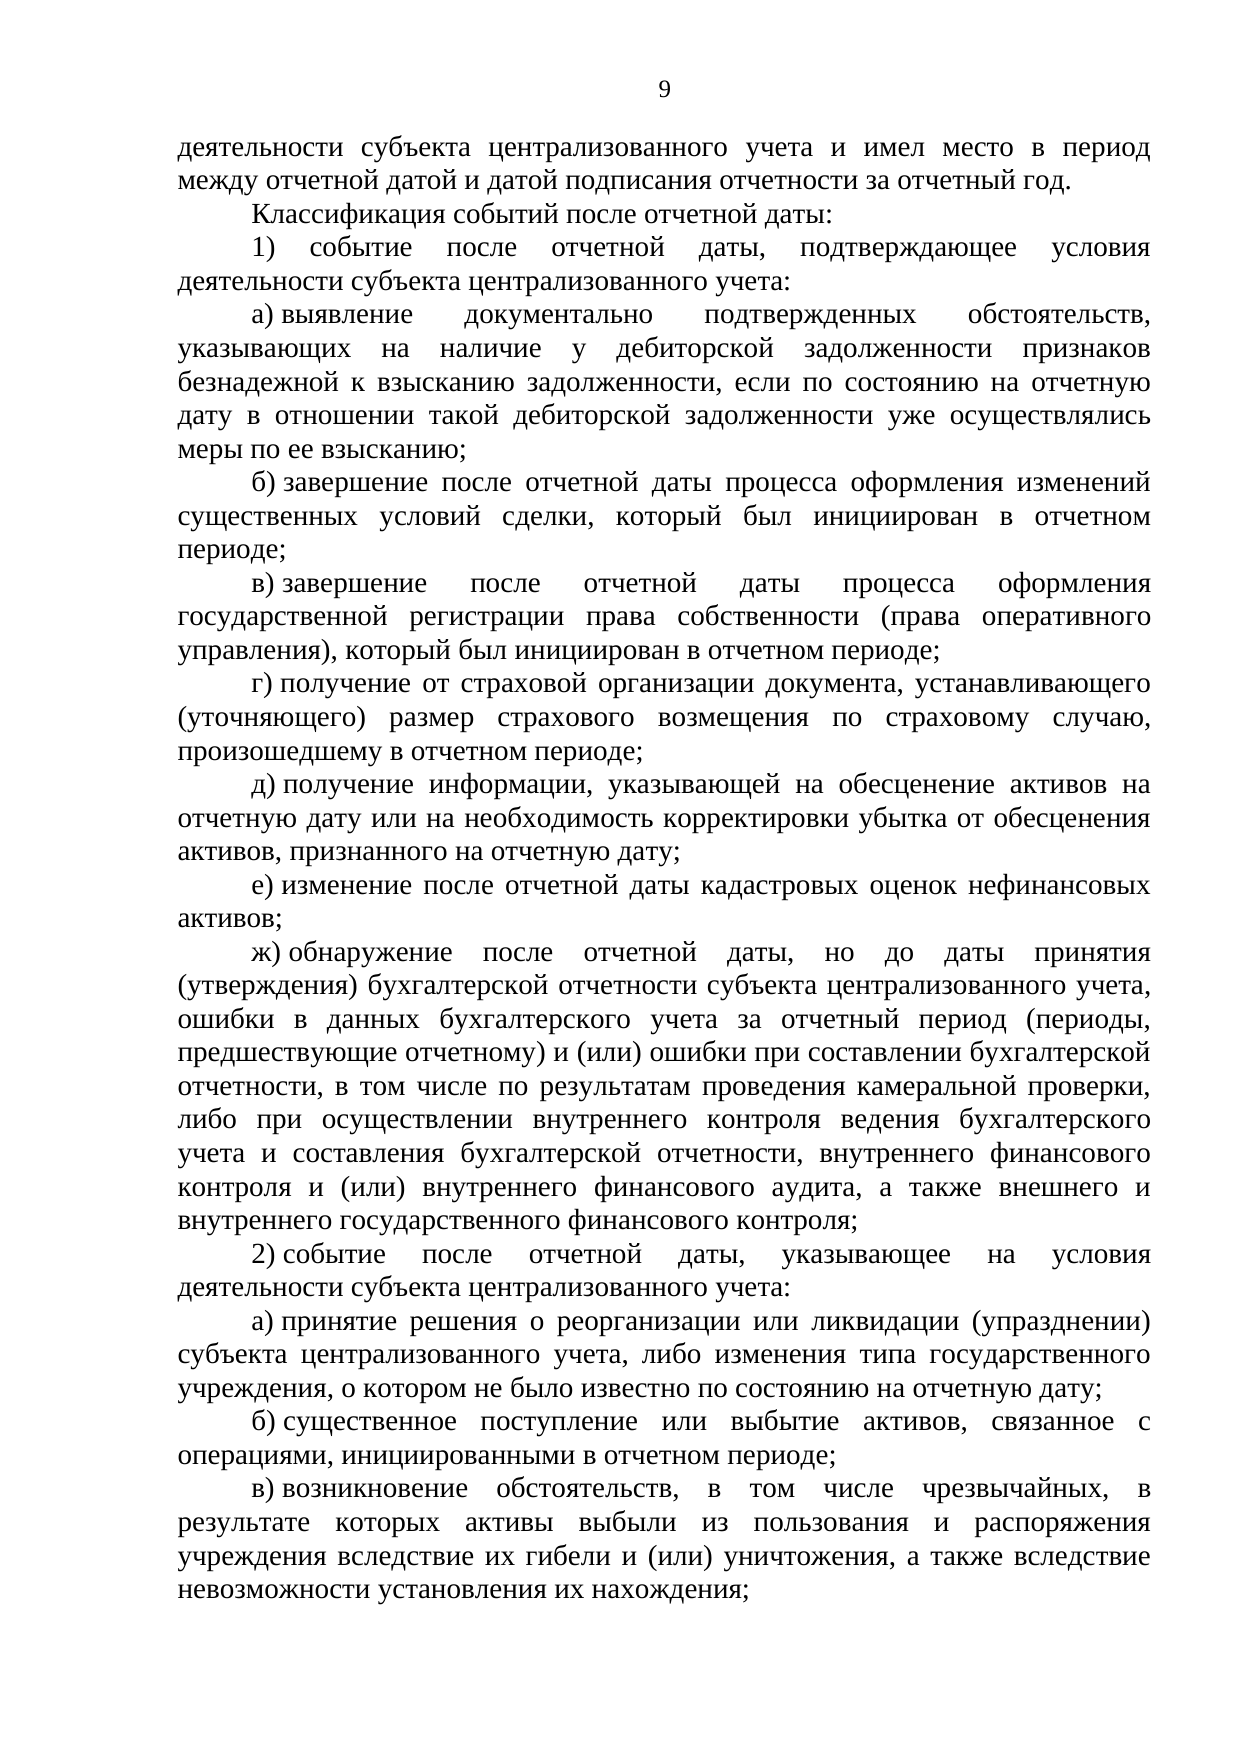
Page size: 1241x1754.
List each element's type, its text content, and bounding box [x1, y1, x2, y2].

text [177, 129, 1152, 196]
text Классификация событий после отчетной даты: [177, 196, 1152, 229]
text в) возникновение обстоятельств, в том числе чрезвычайных, в результате которых активы выбыли из пользования и распоряжения учреждения вследствие их гибели и (или) уничтожения, а также вследствие невозможности установления их нахождения; [177, 1471, 1152, 1605]
text ж) обнаружение после отчетной даты, но до даты принятия (утверждения) бухгалтерской отчетности субъекта централизованного учета, ошибки в данных бухгалтерского учета за отчетный период (периоды, предшествующие отчетному) и (или) ошибки при составлении бухгалтерской отчетности, в том числе по результатам проведения камеральной проверки, либо при осуществлении внутреннего контроля ведения бухгалтерского учета и составления бухгалтерской отчетности, внутреннего финансового контроля и (или) внутреннего финансового аудита, а также внешнего и внутреннего государственного финансового контроля; [177, 934, 1152, 1236]
text а) принятие решения о реорганизации или ликвидации (упразднении) субъекта централизованного учета, либо изменения типа государственного учреждения, о котором не было известно по состоянию на отчетную дату; [177, 1303, 1152, 1403]
text б) завершение после отчетной даты процесса оформления изменений существенных условий сделки, который был инициирован в отчетном периоде; [177, 464, 1152, 565]
text б) существенное поступление или выбытие активов, связанное с операциями, инициированными в отчетном периоде; [177, 1403, 1152, 1471]
text е) изменение после отчетной даты кадастровых оценок нефинансовых активов; [177, 867, 1152, 934]
text д) получение информации, указывающей на обесценение активов на отчетную дату или на необходимость корректировки убытка от обесценения активов, признанного на отчетную дату; [177, 766, 1152, 867]
text в) завершение после отчетной даты процесса оформления государственной регистрации права собственности (права оперативного управления), который был инициирован в отчетном периоде; [177, 565, 1152, 666]
text а) выявление документально подтвержденных обстоятельств, указывающих на наличие у дебиторской задолженности признаков безнадежной к взысканию задолженности, если по состоянию на отчетную дату в отношении такой дебиторской задолженности уже осуществлялись меры по ее взысканию; [177, 297, 1152, 464]
text 2) событие после отчетной даты, указывающее на условия деятельности субъекта централизованного учета: [177, 1236, 1152, 1303]
text г) получение от страховой организации документа, устанавливающего (уточняющего) размер страхового возмещения по страховому случаю, произошедшему в отчетном периоде; [177, 666, 1152, 766]
text 1) событие после отчетной даты, подтверждающее условия деятельности субъекта централизованного учета: [177, 229, 1152, 297]
